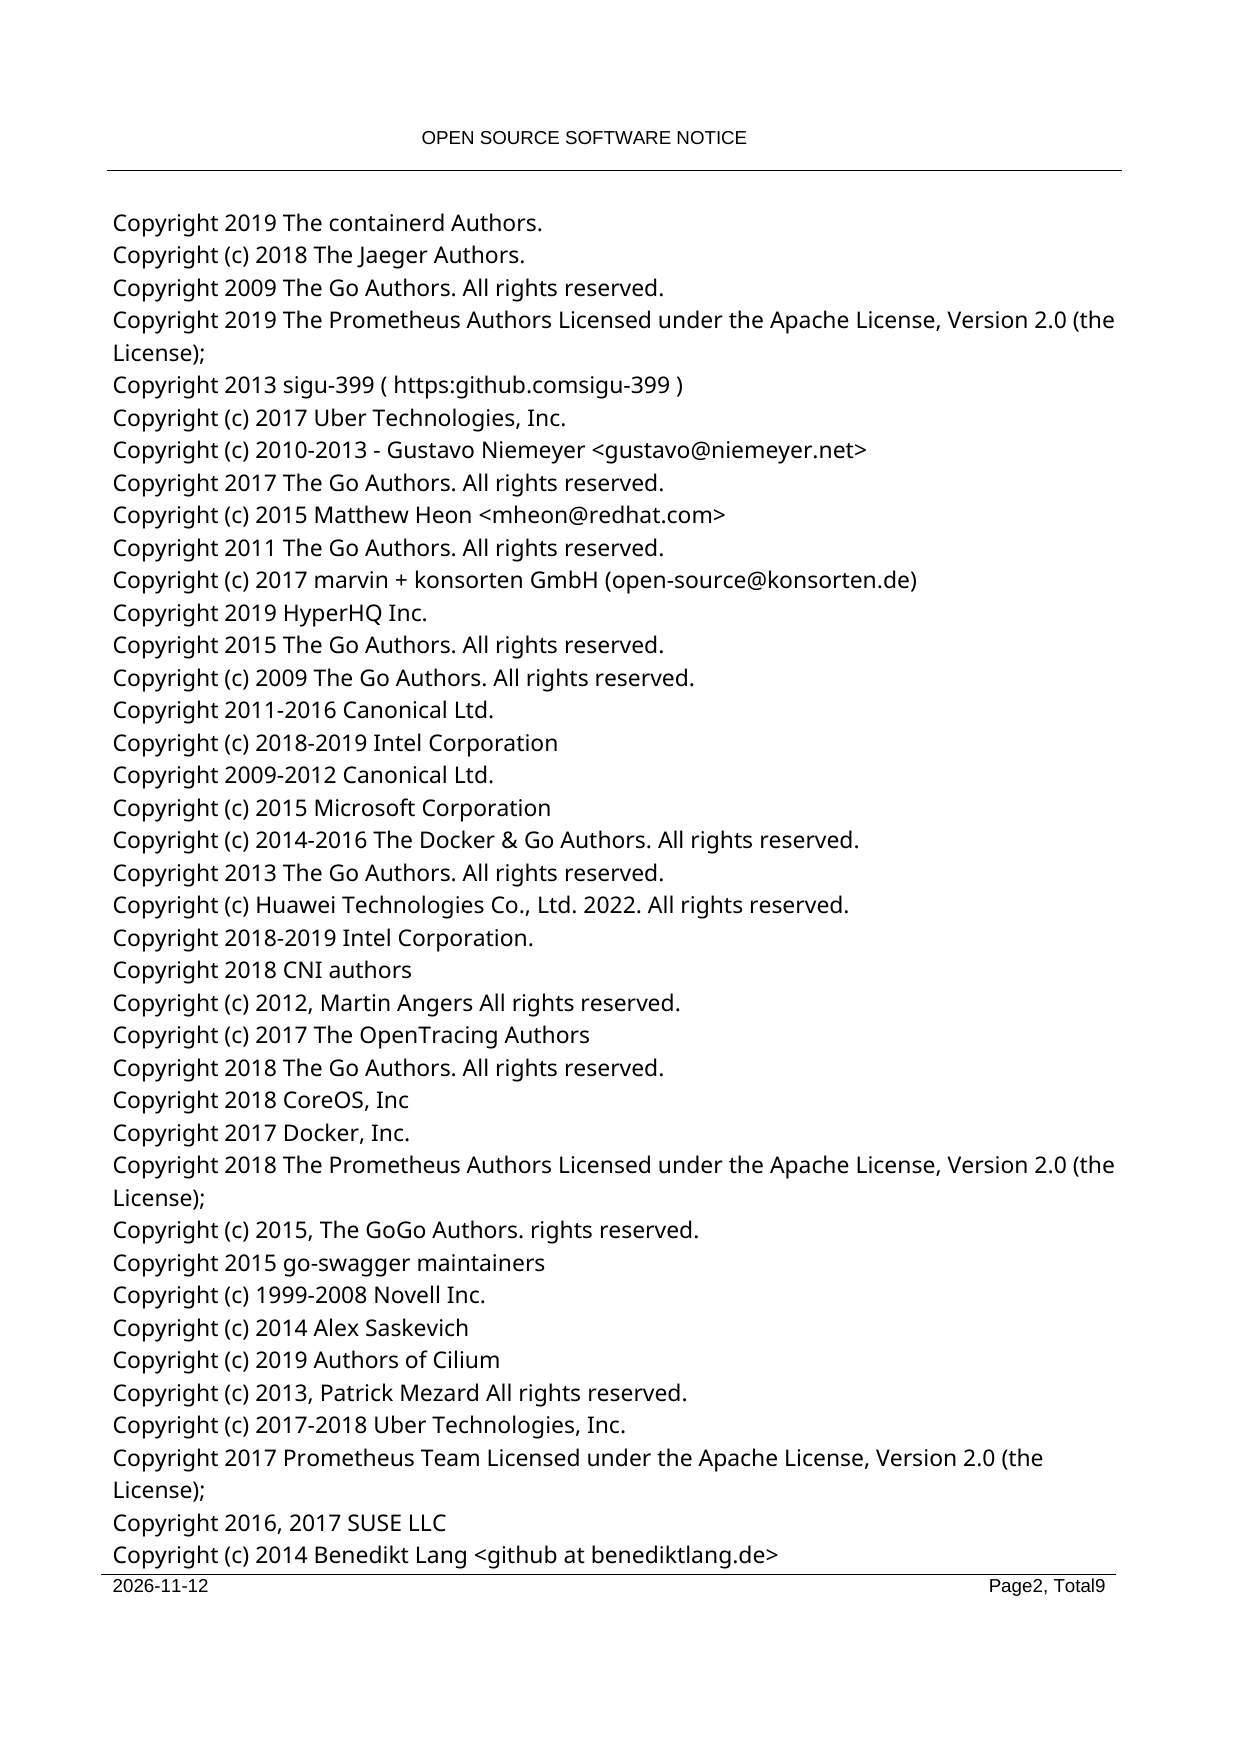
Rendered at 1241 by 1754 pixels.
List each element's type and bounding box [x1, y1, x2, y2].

text [112, 206, 1128, 1571]
